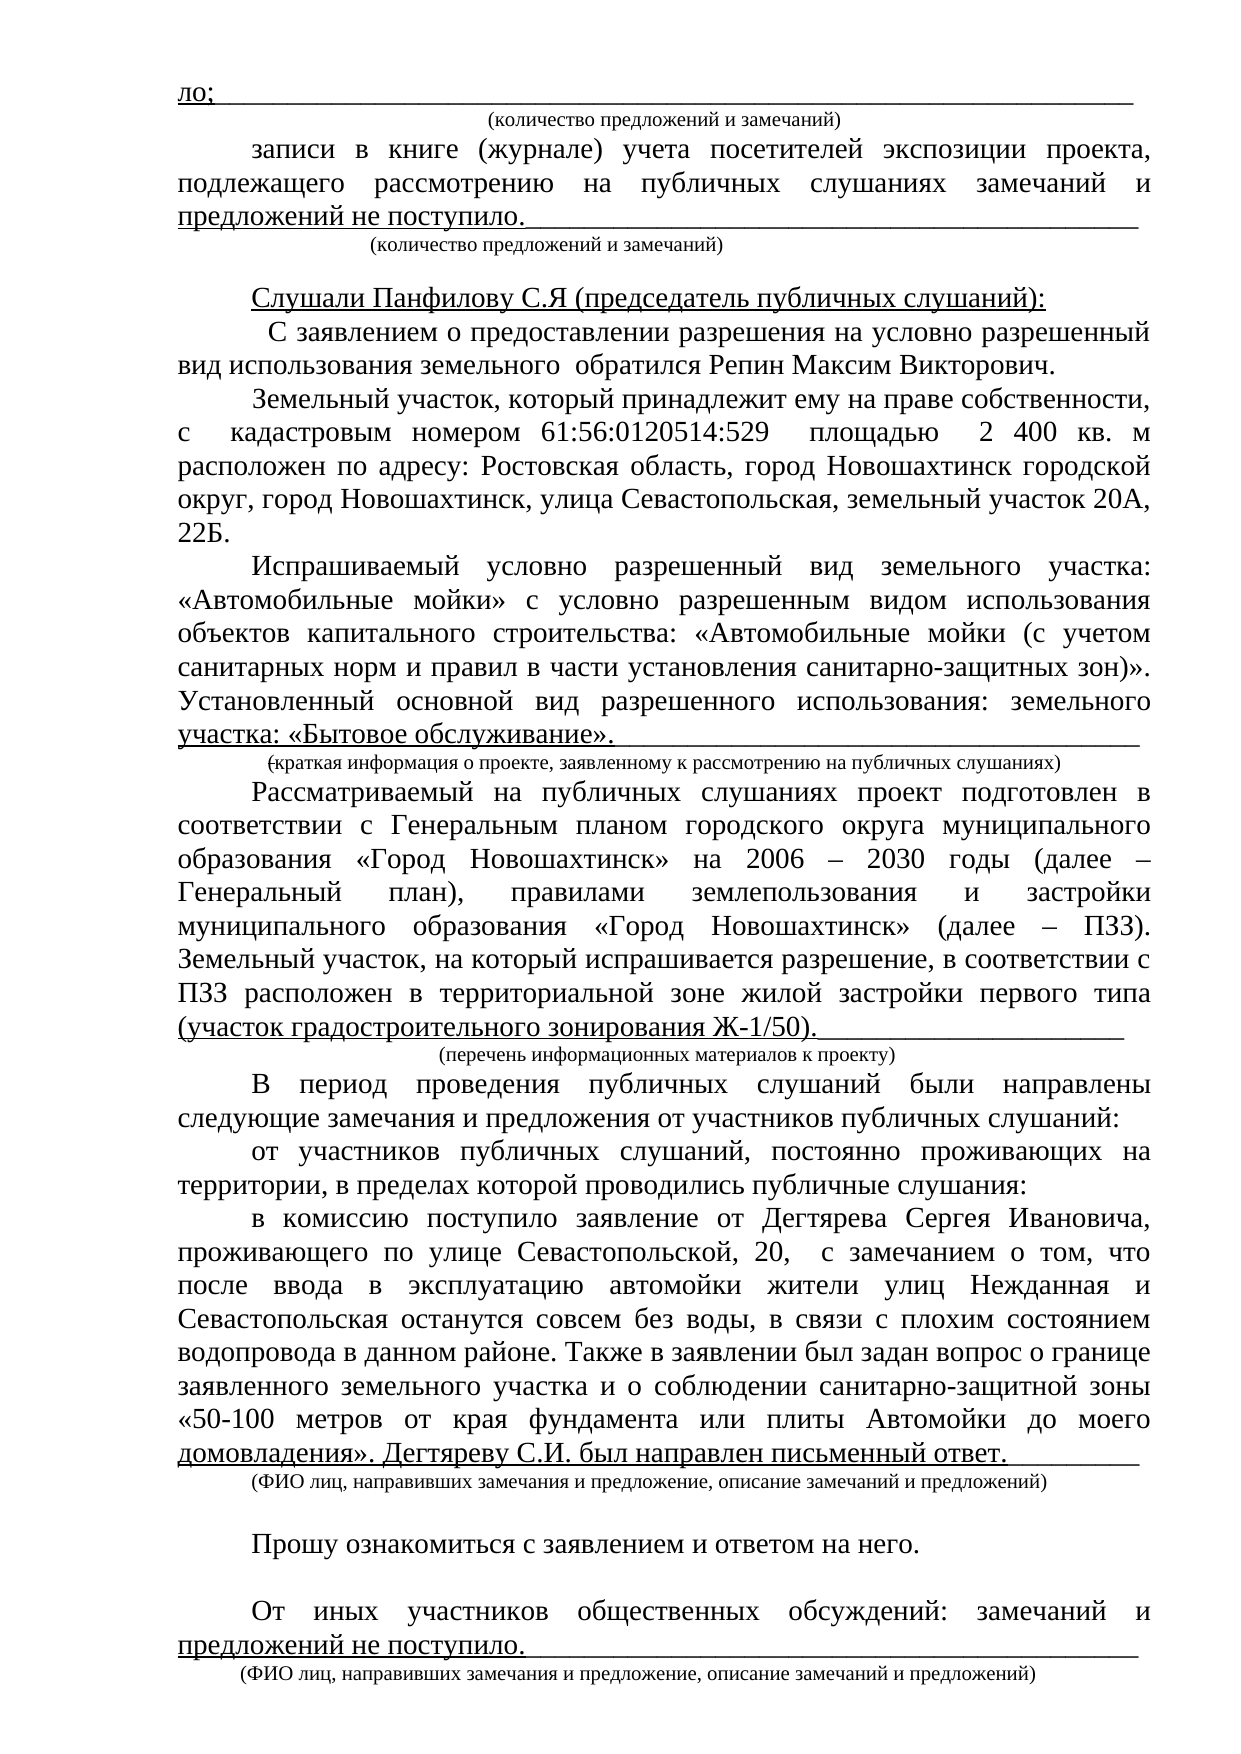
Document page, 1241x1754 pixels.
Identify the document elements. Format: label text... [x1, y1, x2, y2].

text от участников публичных слушаний, постоянно проживающих на территории, в пределах которой проводились публичные слушания: [177, 1133, 1152, 1200]
text С заявлением о предоставлении разрешения на условно разрешенный вид использования земельного обратился Репин Максим Викторович. [177, 314, 1152, 381]
text записи в книге (журнале) учета посетителей экспозиции проекта, подлежащего рассмотрению на публичных слушаниях замечаний и предложений не поступило.__________________________________________ [177, 131, 1152, 232]
text (краткая информация о проекте, заявленному к рассмотрению на публичных слушаниях) [177, 750, 1152, 774]
text Слушали Панфилову С.Я (председатель публичных слушаний): [177, 280, 1152, 314]
text Испрашиваемый условно разрешенный вид земельного участка: «Автомобильные мойки» с условно разрешенным видом использования объектов капитального строительства: «Автомобильные мойки (с учетом санитарных норм и правил в части установления санитарно-защитных зон)». Установленный основной вид разрешенного использования: земельного участка: «Бытовое обслуживание».____________________________________ [177, 548, 1152, 750]
text в комиссию поступило заявление от Дегтярева Сергея Ивановича, проживающего по улице Севастопольской, 20, с замечанием о том, что после ввода в эксплуатацию автомойки жители улиц Нежданная и Севастопольская останутся совсем без воды, в связи с плохим состоянием водопровода в данном районе. Также в заявлении был задан вопрос о границе заявленного земельного участка и о соблюдении санитарно-защитной зоны «50-100 метров от края фундамента или плиты Автомойки до моего домовладения». Дегтяреву С.И. был направлен письменный ответ._________ [177, 1200, 1152, 1469]
text Земельный участок, который принадлежит ему на праве собственности, с кадастровым номером 61:56:0120514:529 площадью 2 400 кв. м расположен по адресу: Ростовская область, город Новошахтинск городской округ, город Новошахтинск, улица Севастопольская, земельный участок 20А, 22Б. [177, 381, 1152, 548]
text (ФИО лиц, направивших замечания и предложение, описание замечаний и предложений) [177, 1661, 1152, 1684]
text Прошу ознакомиться с заявлением и ответом на него. [177, 1526, 1152, 1560]
text (перечень информационных материалов к проекту) [177, 1042, 1152, 1066]
text Рассматриваемый на публичных слушаниях проект подготовлен в соответствии с Генеральным планом городского округа муниципального образования «Город Новошахтинск» на 2006 – 2030 годы (далее – Генеральный план), правилами землепользования и застройки муниципального образования «Город Новошахтинск» (далее – ПЗЗ). Земельный участок, на который испрашивается разрешение, в соответствии с ПЗЗ расположен в территориальной зоне жилой застройки первого типа (участок градостроительного зонирования Ж-1/50)._____________________ [177, 774, 1152, 1042]
text В период проведения публичных слушаний были направлены следующие замечания и предложения от участников публичных слушаний: [177, 1066, 1152, 1133]
text От иных участников общественных обсуждений: замечаний и предложений не поступило.__________________________________________ [177, 1593, 1152, 1661]
text (ФИО лиц, направивших замечания и предложение, описание замечаний и предложений) [177, 1469, 1152, 1493]
text (количество предложений и замечаний) [177, 232, 1152, 256]
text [177, 74, 1152, 107]
text (количество предложений и замечаний) [177, 107, 1152, 131]
